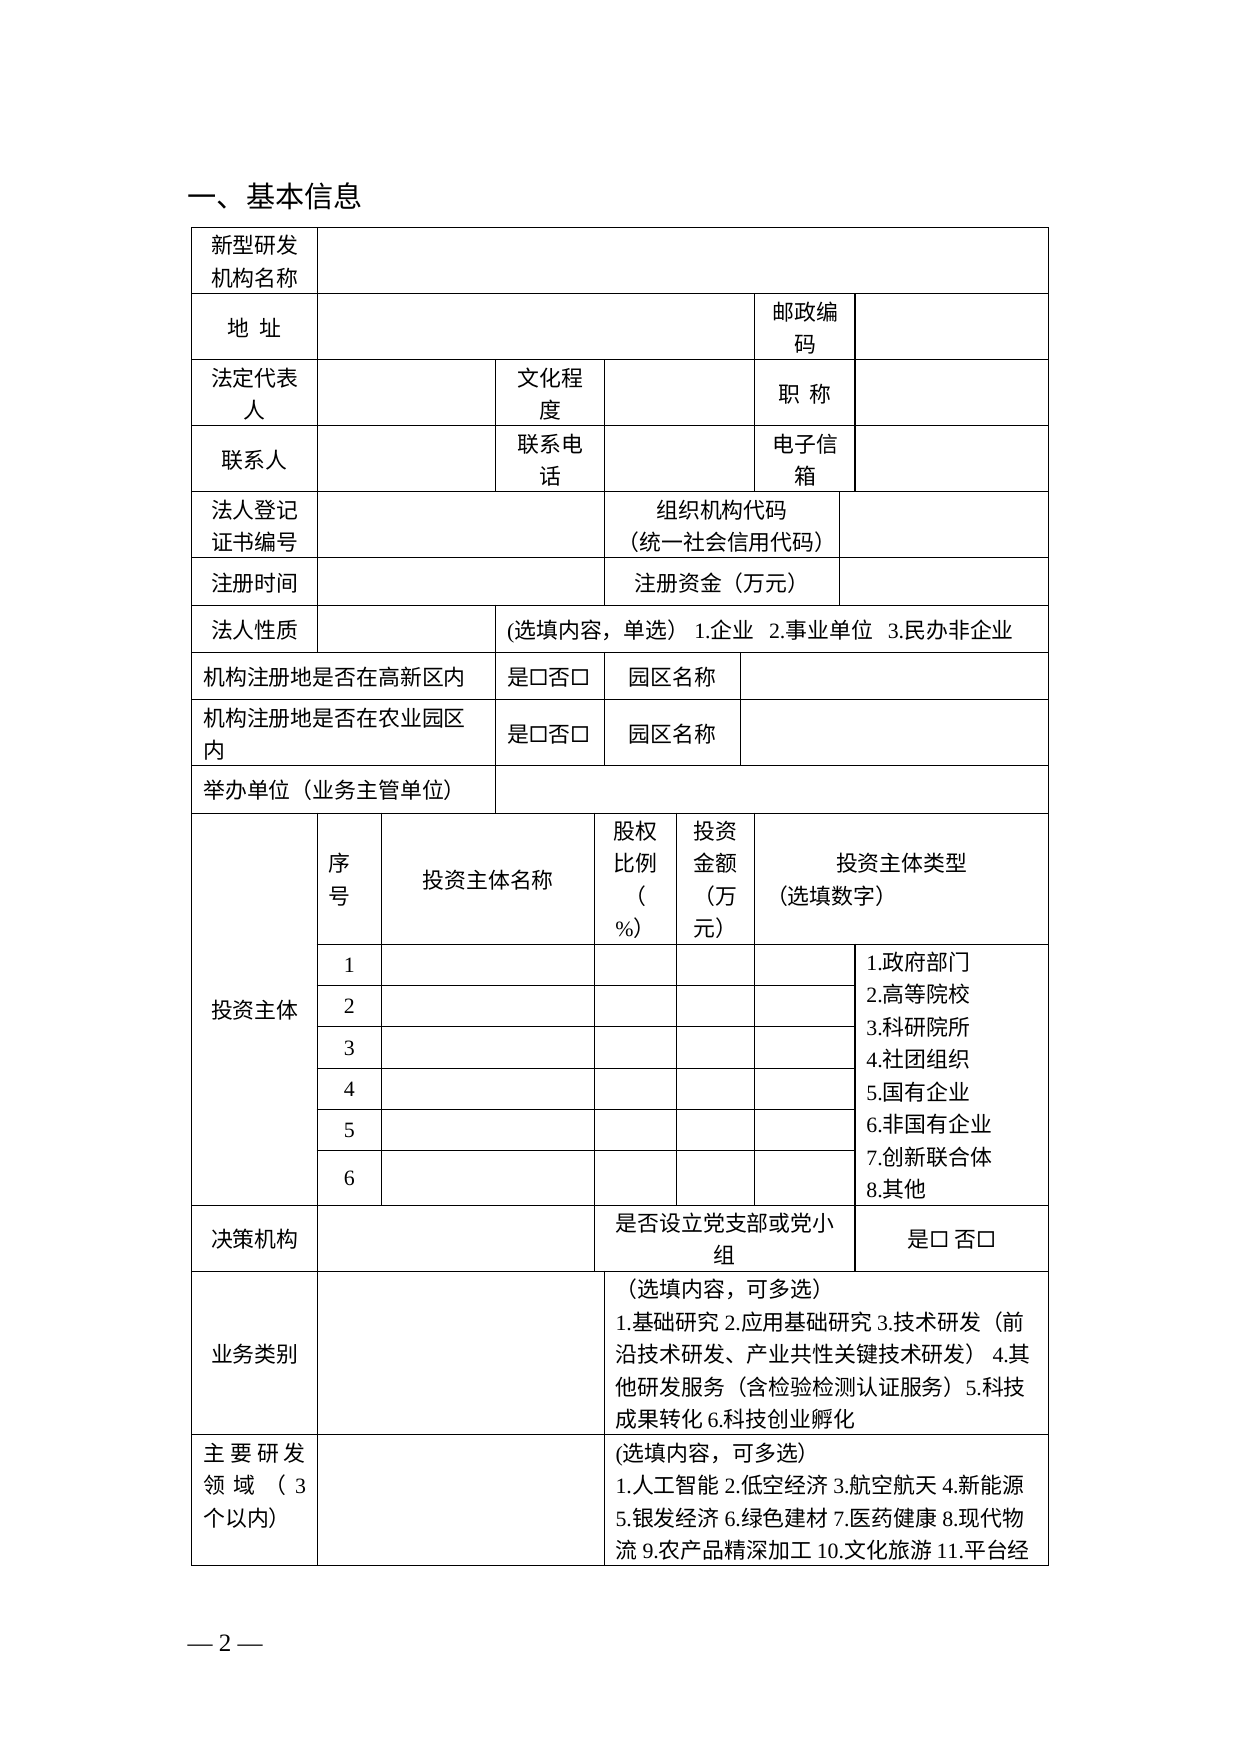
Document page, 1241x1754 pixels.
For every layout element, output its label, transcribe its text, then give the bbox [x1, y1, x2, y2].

table_cell [677, 1027, 754, 1067]
table_cell 文化程度 [496, 360, 604, 425]
table_cell [318, 492, 604, 557]
table_cell 注册资金（万元） [605, 558, 839, 604]
table_cell 序号 [318, 814, 381, 943]
table_cell [755, 1069, 854, 1109]
table_cell [382, 1027, 594, 1067]
table_cell [755, 945, 854, 985]
table_cell [856, 426, 1048, 491]
table_cell [605, 426, 754, 491]
table_cell 6 [318, 1151, 381, 1204]
table_cell 联系人 [192, 426, 317, 491]
table_cell [595, 945, 676, 985]
table_cell [595, 1151, 676, 1204]
table_cell [318, 1272, 604, 1434]
table_cell [605, 360, 754, 425]
table_cell [755, 1027, 854, 1067]
table_cell 法定代表人 [192, 360, 317, 425]
table_cell [382, 945, 594, 985]
table_cell 法人性质 [192, 606, 317, 652]
table_cell 决策机构 [192, 1206, 317, 1271]
table_cell [595, 986, 676, 1026]
table_cell [382, 1151, 594, 1204]
table_cell 邮政编码 [755, 294, 854, 359]
table_header [318, 228, 1048, 293]
table_cell [677, 945, 754, 985]
table_cell 2 [318, 986, 381, 1026]
table_cell 是否 [496, 653, 604, 699]
table_cell [677, 1069, 754, 1109]
table_cell 3 [318, 1027, 381, 1067]
table_cell [840, 558, 1048, 604]
table_cell [318, 606, 495, 652]
table_cell (选填内容，单选） 1.企业 2.事业单位 3.民办非企业 [496, 606, 1048, 652]
table_cell [741, 653, 1048, 699]
table_cell 投资 金额 （万元） [677, 814, 754, 943]
table_cell [382, 986, 594, 1026]
table_cell [856, 294, 1048, 359]
table_cell 5 [318, 1110, 381, 1150]
table_cell 主要研发领域（3个以内） [192, 1435, 317, 1565]
table_cell 园区名称 [605, 700, 740, 765]
table_cell 组织机构代码 （统一社会信用代码） [605, 492, 839, 557]
table_cell 园区名称 [605, 653, 740, 699]
table_cell 机构注册地是否在高新区内 [192, 653, 495, 699]
table_cell 1 [318, 945, 381, 985]
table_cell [605, 1435, 1048, 1565]
text 一、基本信息 [187, 162, 1053, 227]
table_cell 投资主体类型 （选填数字） [755, 814, 1048, 943]
table_cell [318, 360, 495, 425]
table_cell [382, 1110, 594, 1150]
table_cell （选填内容，可多选） 1.基础研究 2.应用基础研究 3.技术研发（前沿技术研发、产业共性关键技术研发） 4.其他研发服务（含检验检测认证服务）5.科技成果转化6.科技创业孵化 [605, 1272, 1048, 1434]
table_cell 职 称 [755, 360, 854, 425]
table_cell 注册时间 [192, 558, 317, 604]
table_header 新型研发 机构名称 [192, 228, 317, 293]
table_cell [840, 492, 1048, 557]
table_cell [382, 1069, 594, 1109]
table_cell [755, 1151, 854, 1204]
table_cell [318, 426, 495, 491]
table_cell 投资主体 [192, 814, 317, 1204]
table_cell [318, 1206, 594, 1271]
table_cell 4 [318, 1069, 381, 1109]
table_cell 业务类别 [192, 1272, 317, 1434]
table_cell [595, 1069, 676, 1109]
table_cell 1.政府部门 2.高等院校 3.科研院所 4.社团组织 5.国有企业 6.非国有企业 7.创新联合体 8.其他 [856, 945, 1048, 1204]
table_cell [677, 1151, 754, 1204]
table_cell [755, 986, 854, 1026]
table_cell [755, 1110, 854, 1150]
table_cell [595, 1027, 676, 1067]
table_cell 地 址 [192, 294, 317, 359]
table_cell [318, 558, 604, 604]
table_cell 是否 [496, 700, 604, 765]
table_cell [856, 360, 1048, 425]
table_cell 是 否 [856, 1206, 1048, 1271]
table_cell 电子信箱 [755, 426, 854, 491]
table_cell 举办单位（业务主管单位） [192, 766, 495, 812]
table_cell 机构注册地是否在农业园区内 [192, 700, 495, 765]
table_cell [595, 1110, 676, 1150]
table_cell 联系电话 [496, 426, 604, 491]
table_cell [318, 1435, 604, 1565]
table_cell [741, 700, 1048, 765]
table_cell [496, 766, 1048, 812]
table_cell [677, 1110, 754, 1150]
table_cell 是否设立党支部或党小组 [595, 1206, 854, 1271]
table_cell 投资主体名称 [382, 814, 594, 943]
table_cell 法人登记 证书编号 [192, 492, 317, 557]
table_cell 股权 比例（%） [595, 814, 676, 943]
table_cell [318, 294, 754, 359]
table_cell [677, 986, 754, 1026]
